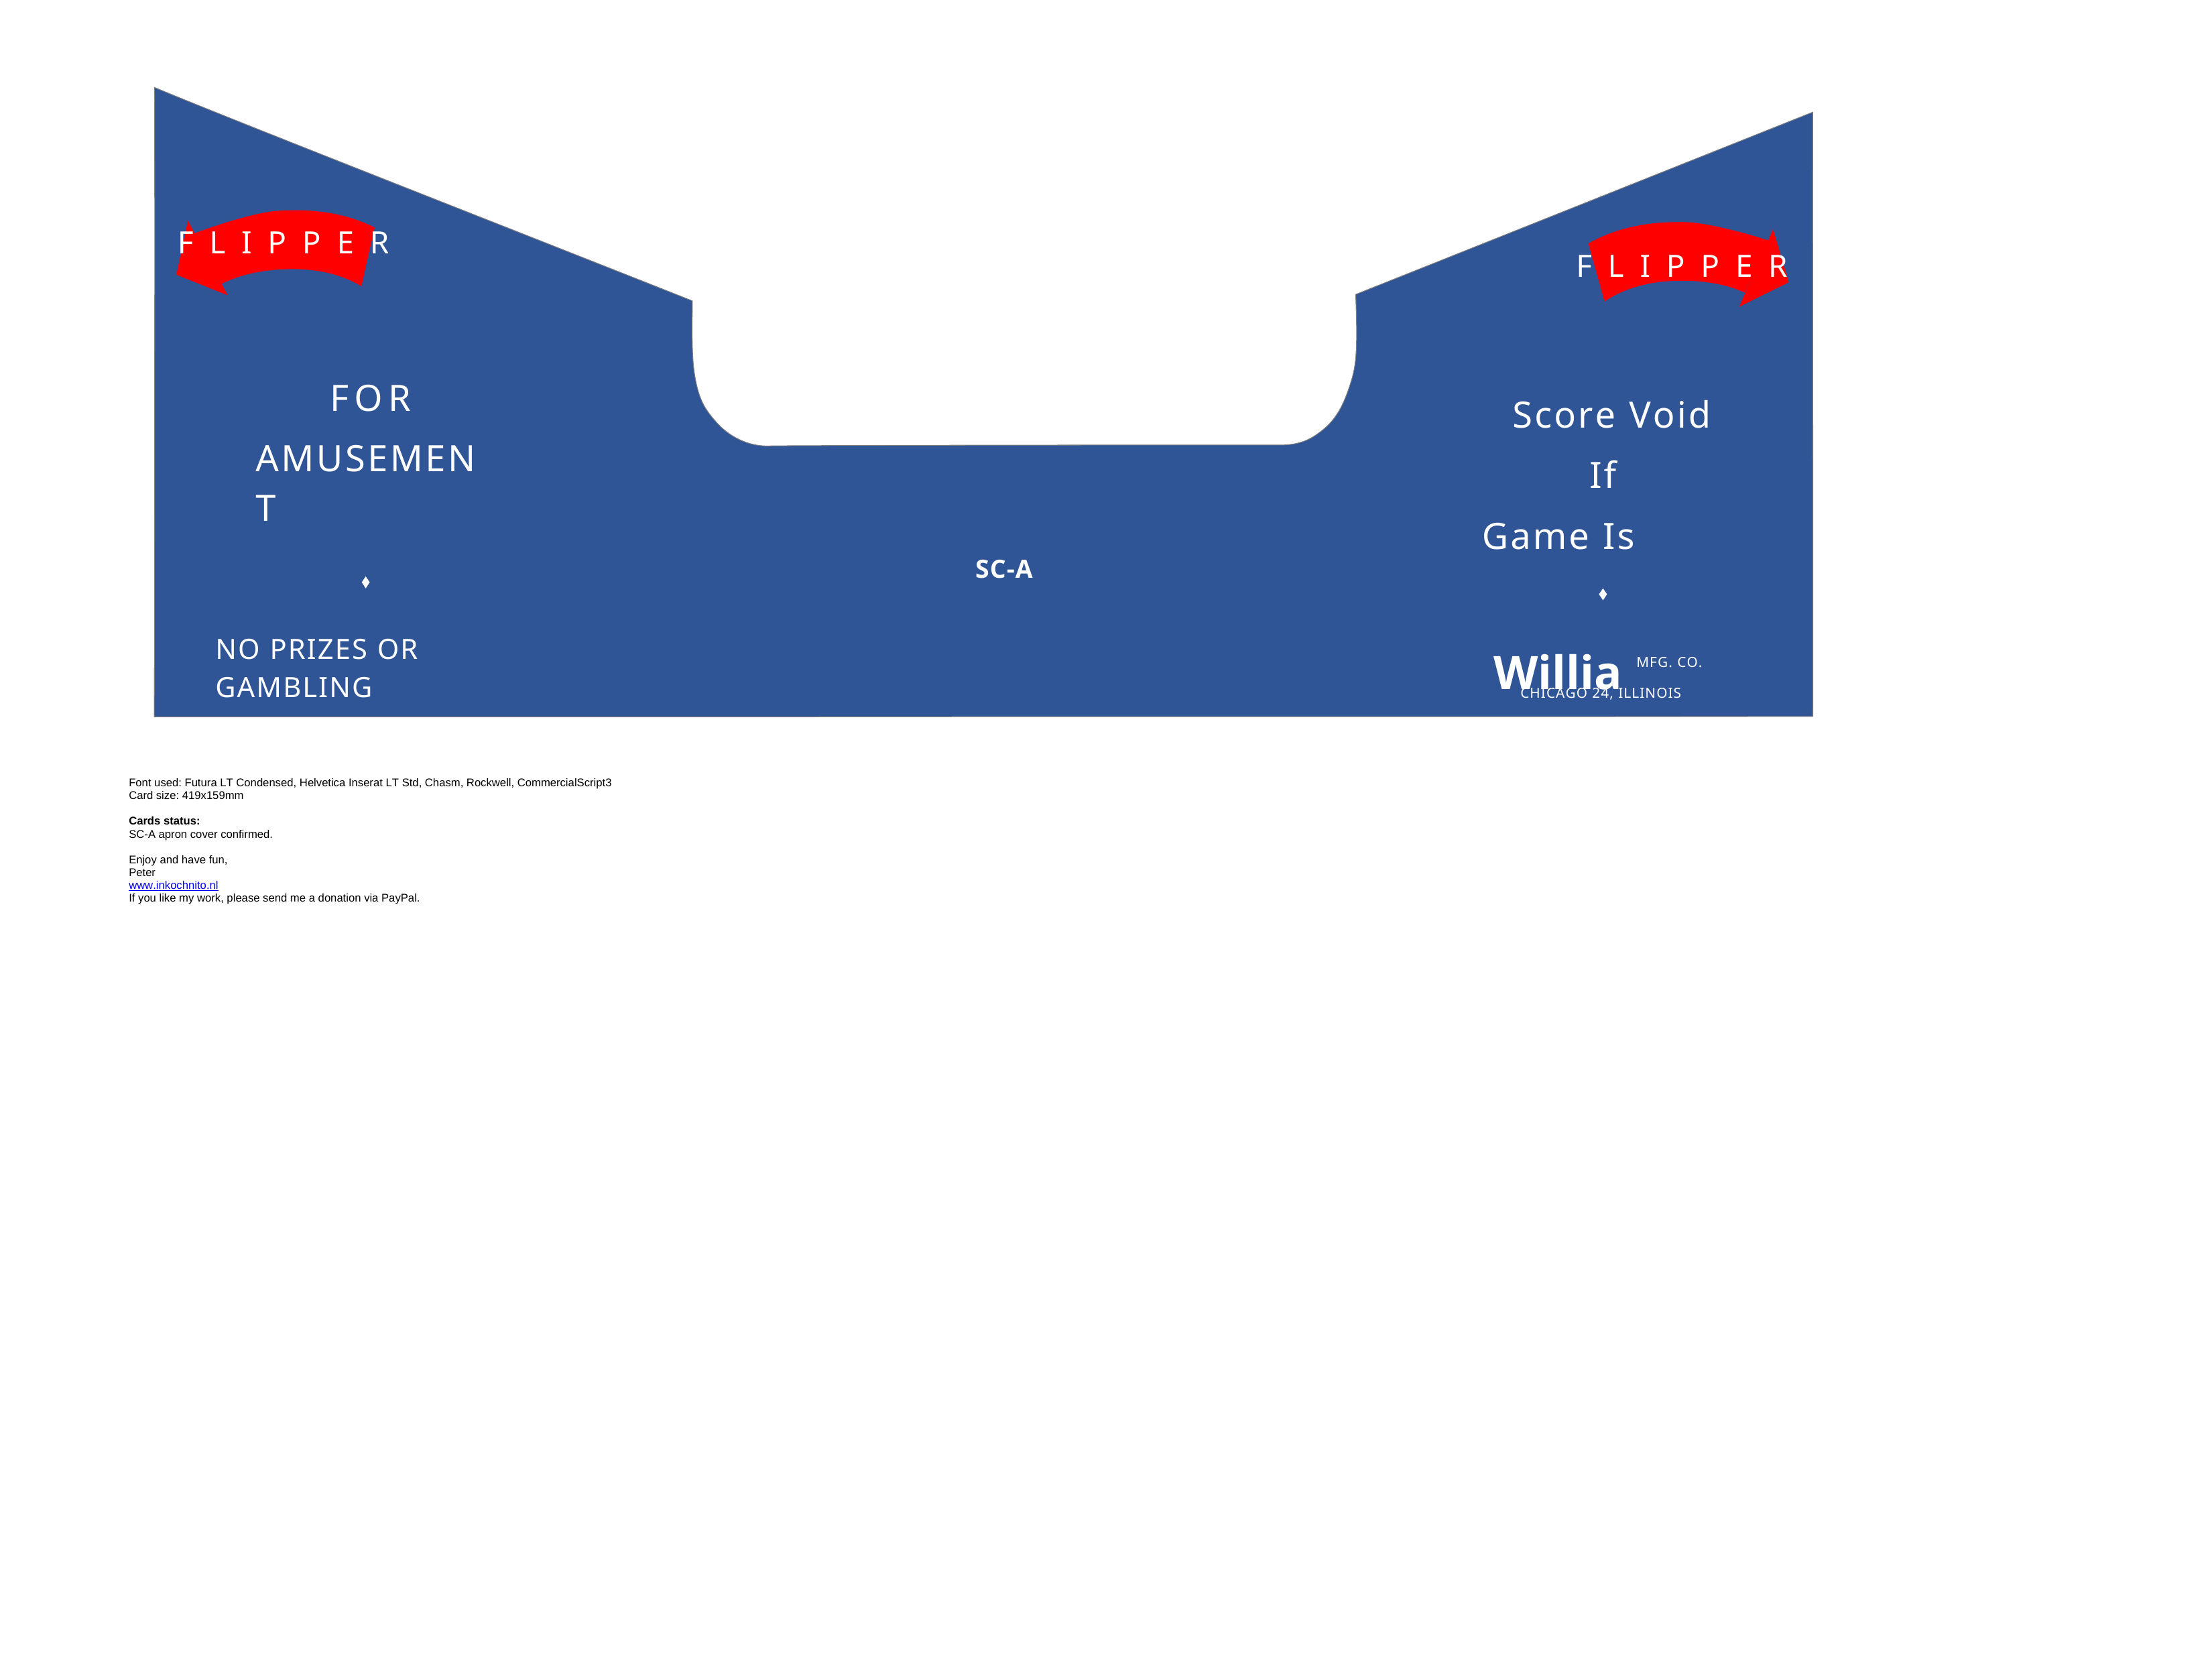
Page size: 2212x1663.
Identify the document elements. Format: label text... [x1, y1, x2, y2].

text Enjoy and have fun, [129, 853, 2113, 866]
text Peter [129, 866, 2113, 879]
text Font used: Futura LT Condensed, Helvetica Inserat LT Std, Chasm, Rockwell, CommercialScript3 [129, 776, 2113, 789]
text SC-A apron cover confirmed. [129, 827, 2113, 840]
text Card size: 419x159mm [129, 789, 2113, 802]
text If you like my work, please send me a donation via PayPal. [129, 891, 2113, 904]
text Cards status: [129, 814, 2113, 827]
